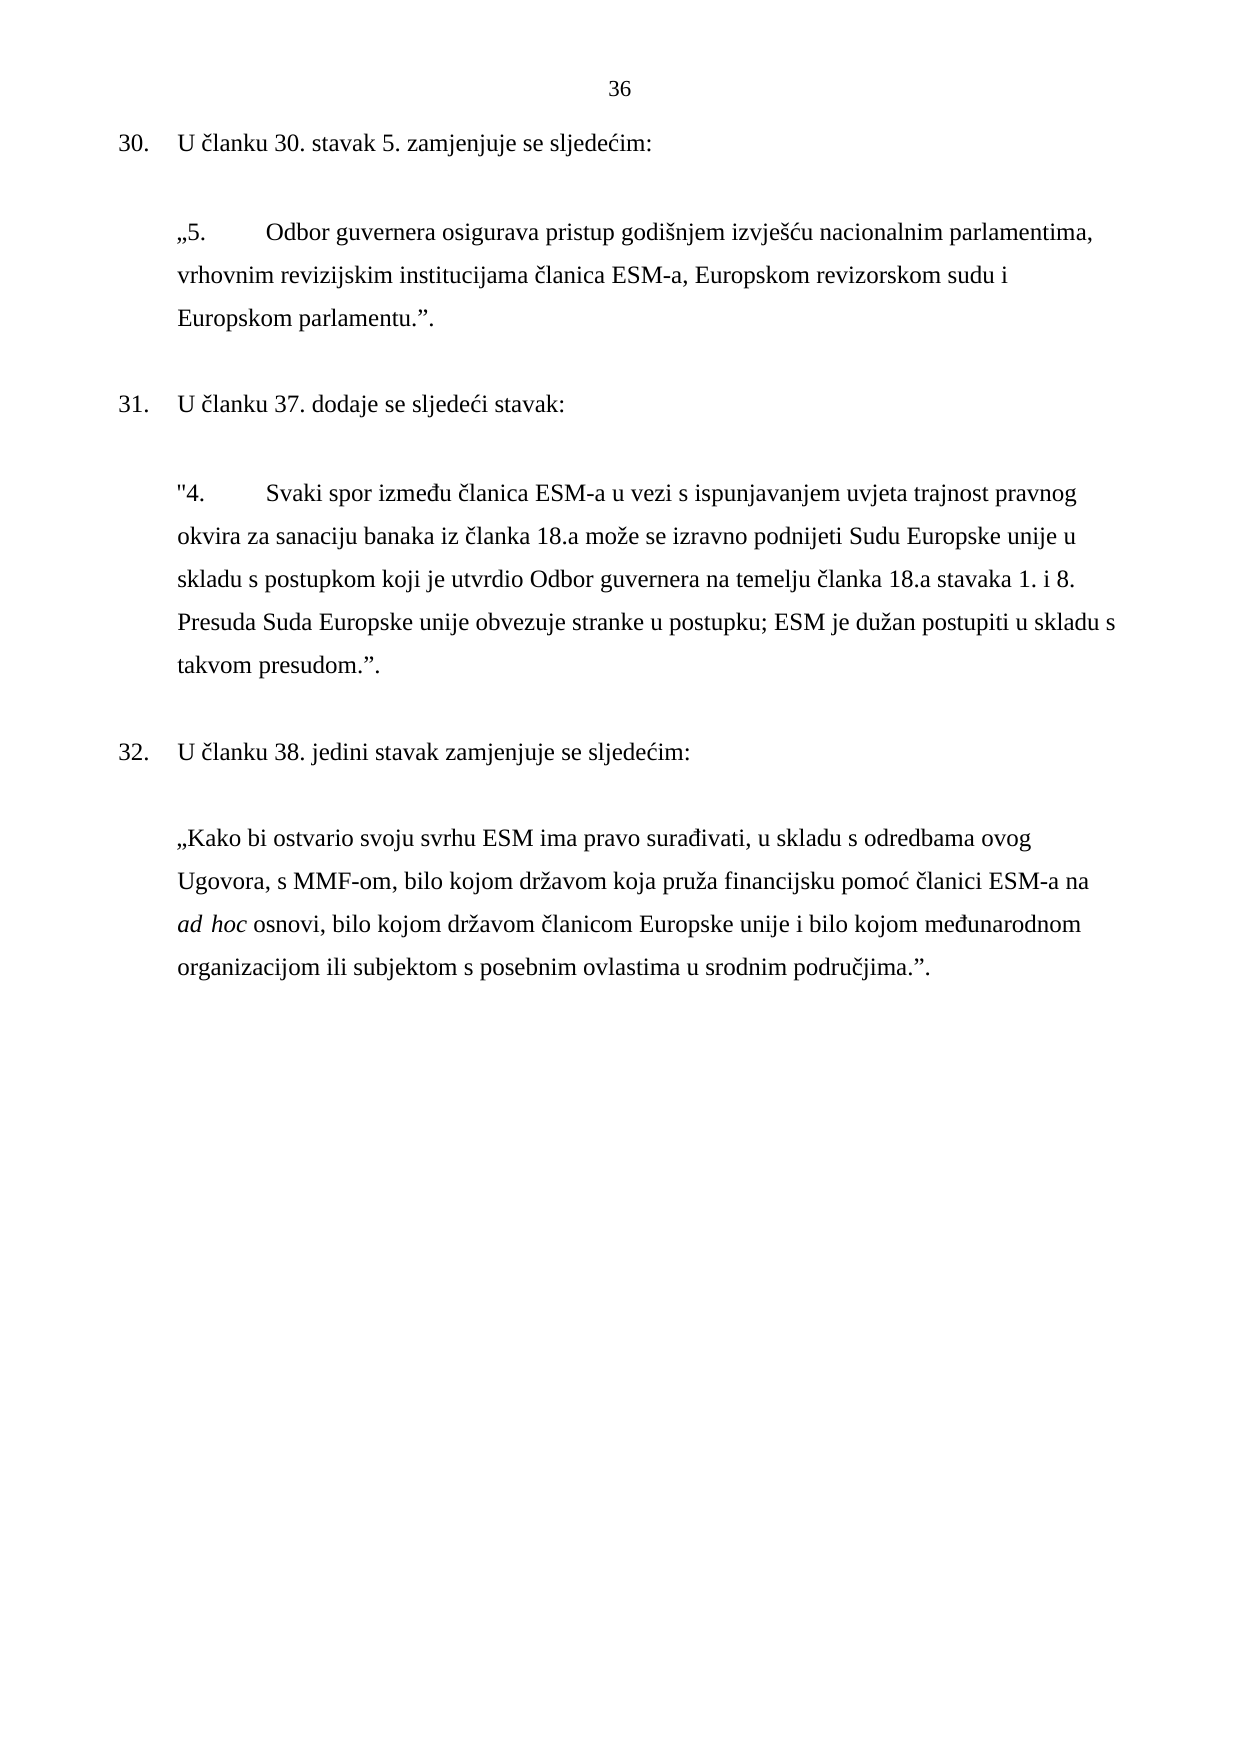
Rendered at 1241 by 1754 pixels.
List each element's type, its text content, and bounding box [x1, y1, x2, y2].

text „Kako bi ostvario svoju svrhu ESM ima pravo surađivati, u skladu s odredbama ovog Ugovora, s MMF-om, bilo kojom državom koja pruža financijsku pomoć članici ESM-a na ad hoc osnovi, bilo kojom državom članicom Europske unije i bilo kojom međunarodnom organizacijom ili subjektom s posebnim ovlastima u srodnim područjima.”. [176, 823, 1121, 981]
text 31. U članku 37. dodaje se sljedeći stavak: [118, 389, 1121, 418]
text 30. U članku 30. stavak 5. zamjenjuje se sljedećim: [118, 128, 1121, 156]
text "4. Svaki spor između članica ESM-a u vezi s ispunjavanjem uvjeta trajnost pravnog okvira za sanaciju banaka iz članka 18.a može se izravno podnijeti Sudu Europske unije u skladu s postupkom koji je utvrdio Odbor guvernera na temelju članka 18.a stavaka 1. i 8. Presuda Suda Europske unije obvezuje stranke u postupku; ESM je dužan postupiti u skladu s takvom presudom.”. [176, 478, 1121, 679]
text „5. Odbor guvernera osigurava pristup godišnjem izvješću nacionalnim parlamentima, vrhovnim revizijskim institucijama članica ESM-a, Europskom revizorskom sudu i Europskom parlamentu.”. [176, 217, 1121, 332]
text 32. U članku 38. jedini stavak zamjenjuje se sljedećim: [118, 737, 1121, 766]
